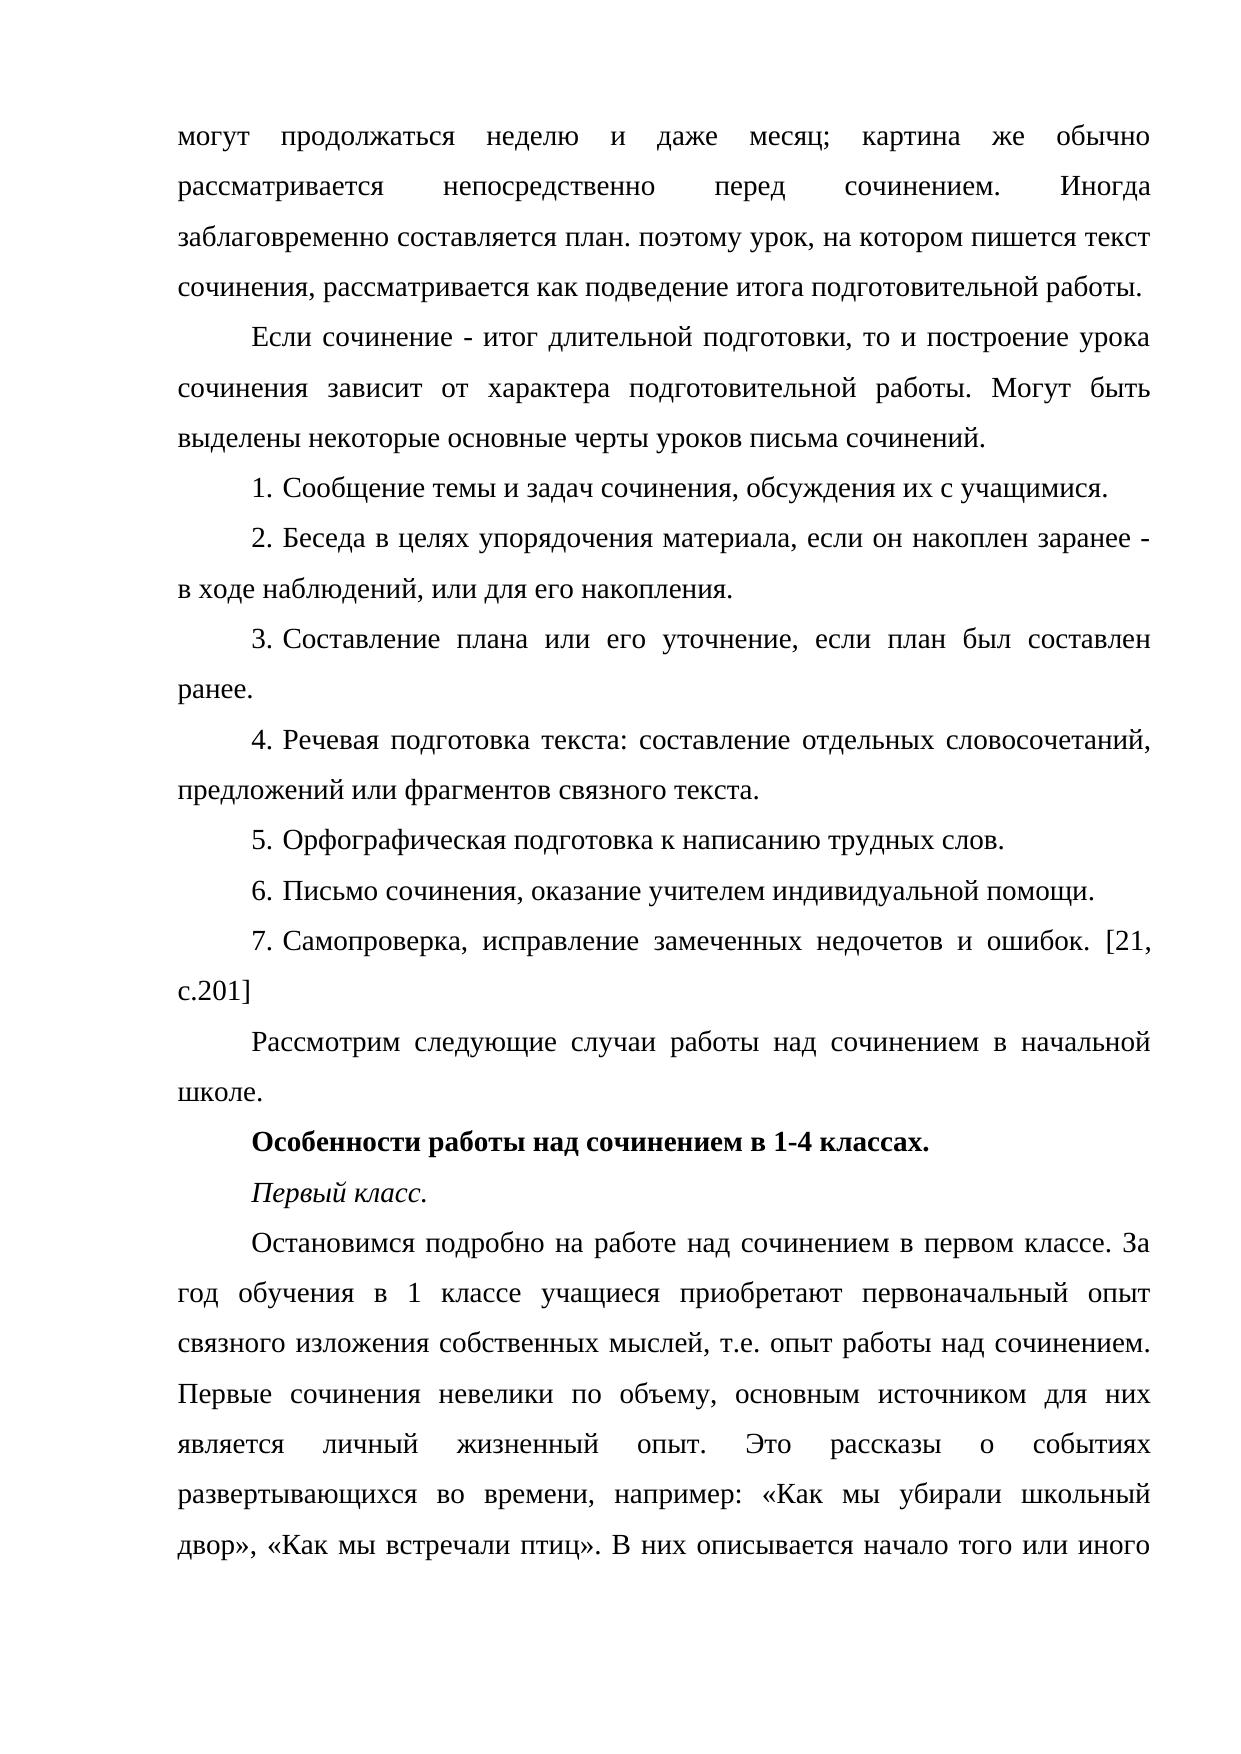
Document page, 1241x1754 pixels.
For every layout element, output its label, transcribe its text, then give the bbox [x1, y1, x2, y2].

text Если сочинение - итог длительной подготовки, то и построение урока сочинения зависит от характера подготовительной работы. Могут быть выделены некоторые основные черты уроков письма сочинений. [177, 319, 1152, 453]
text Особенности работы над сочинением в 1-4 классах. [177, 1124, 1152, 1158]
list Орфографическая подготовка к написанию трудных слов. [177, 822, 1152, 856]
list Беседа в целях упорядочения материала, если он накоплен заранее - в ходе наблюдений, или для его накопления. [177, 521, 1152, 604]
list Самопроверка, исправление замеченных недочетов и ошибок. [21, с.201] [177, 923, 1152, 1007]
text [177, 1225, 1152, 1560]
text Первый класс. [177, 1175, 1152, 1208]
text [177, 118, 1152, 303]
list Письмо сочинения, оказание учителем индивидуальной помощи. [177, 873, 1152, 906]
list Речевая подготовка текста: составление отдельных словосочетаний, предложений или фрагментов связного текста. [177, 722, 1152, 806]
list Сообщение темы и задач сочинения, обсуждения их с учащимися. [177, 470, 1152, 504]
text Рассмотрим следующие случаи работы над сочинением в начальной школе. [177, 1024, 1152, 1108]
list Составление плана или его уточнение, если план был составлен ранее. [177, 621, 1152, 705]
